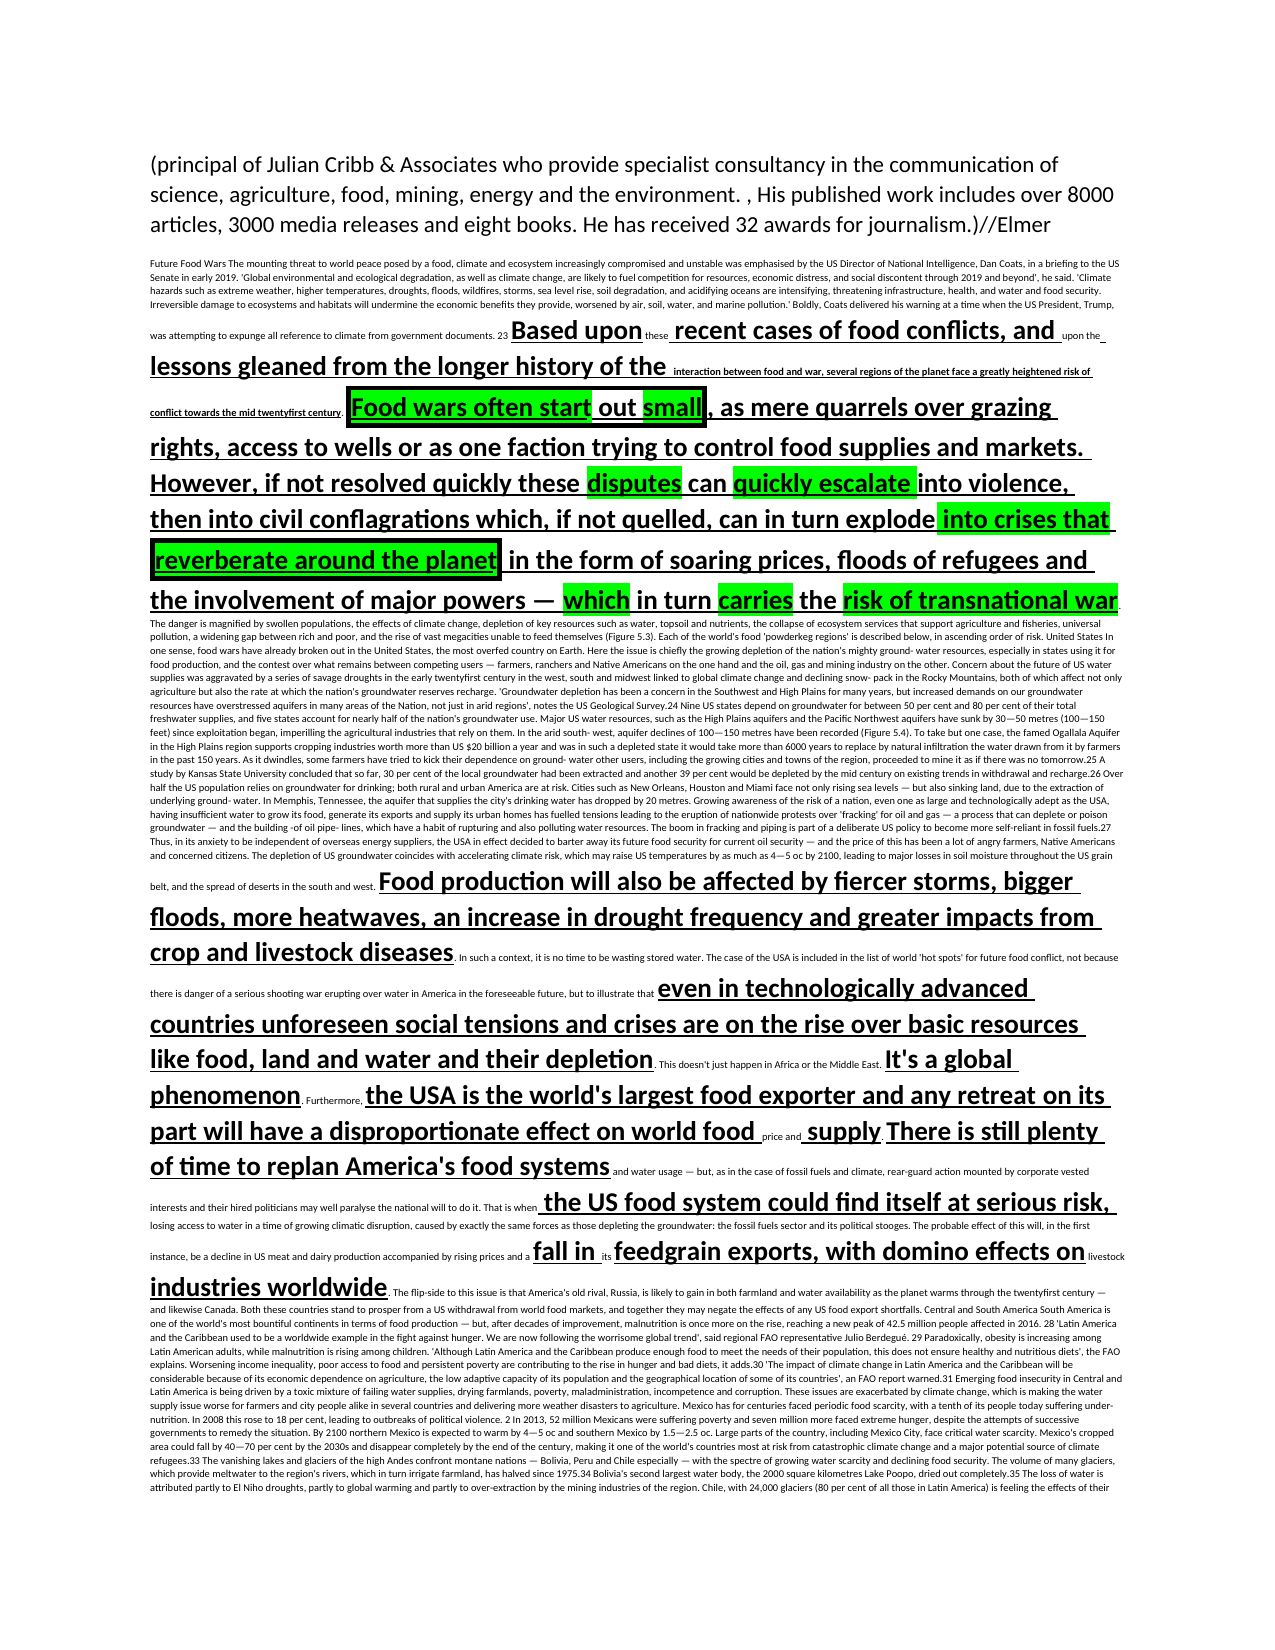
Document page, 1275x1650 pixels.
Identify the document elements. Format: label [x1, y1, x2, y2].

text [150, 257, 1125, 1494]
text [150, 150, 1125, 238]
